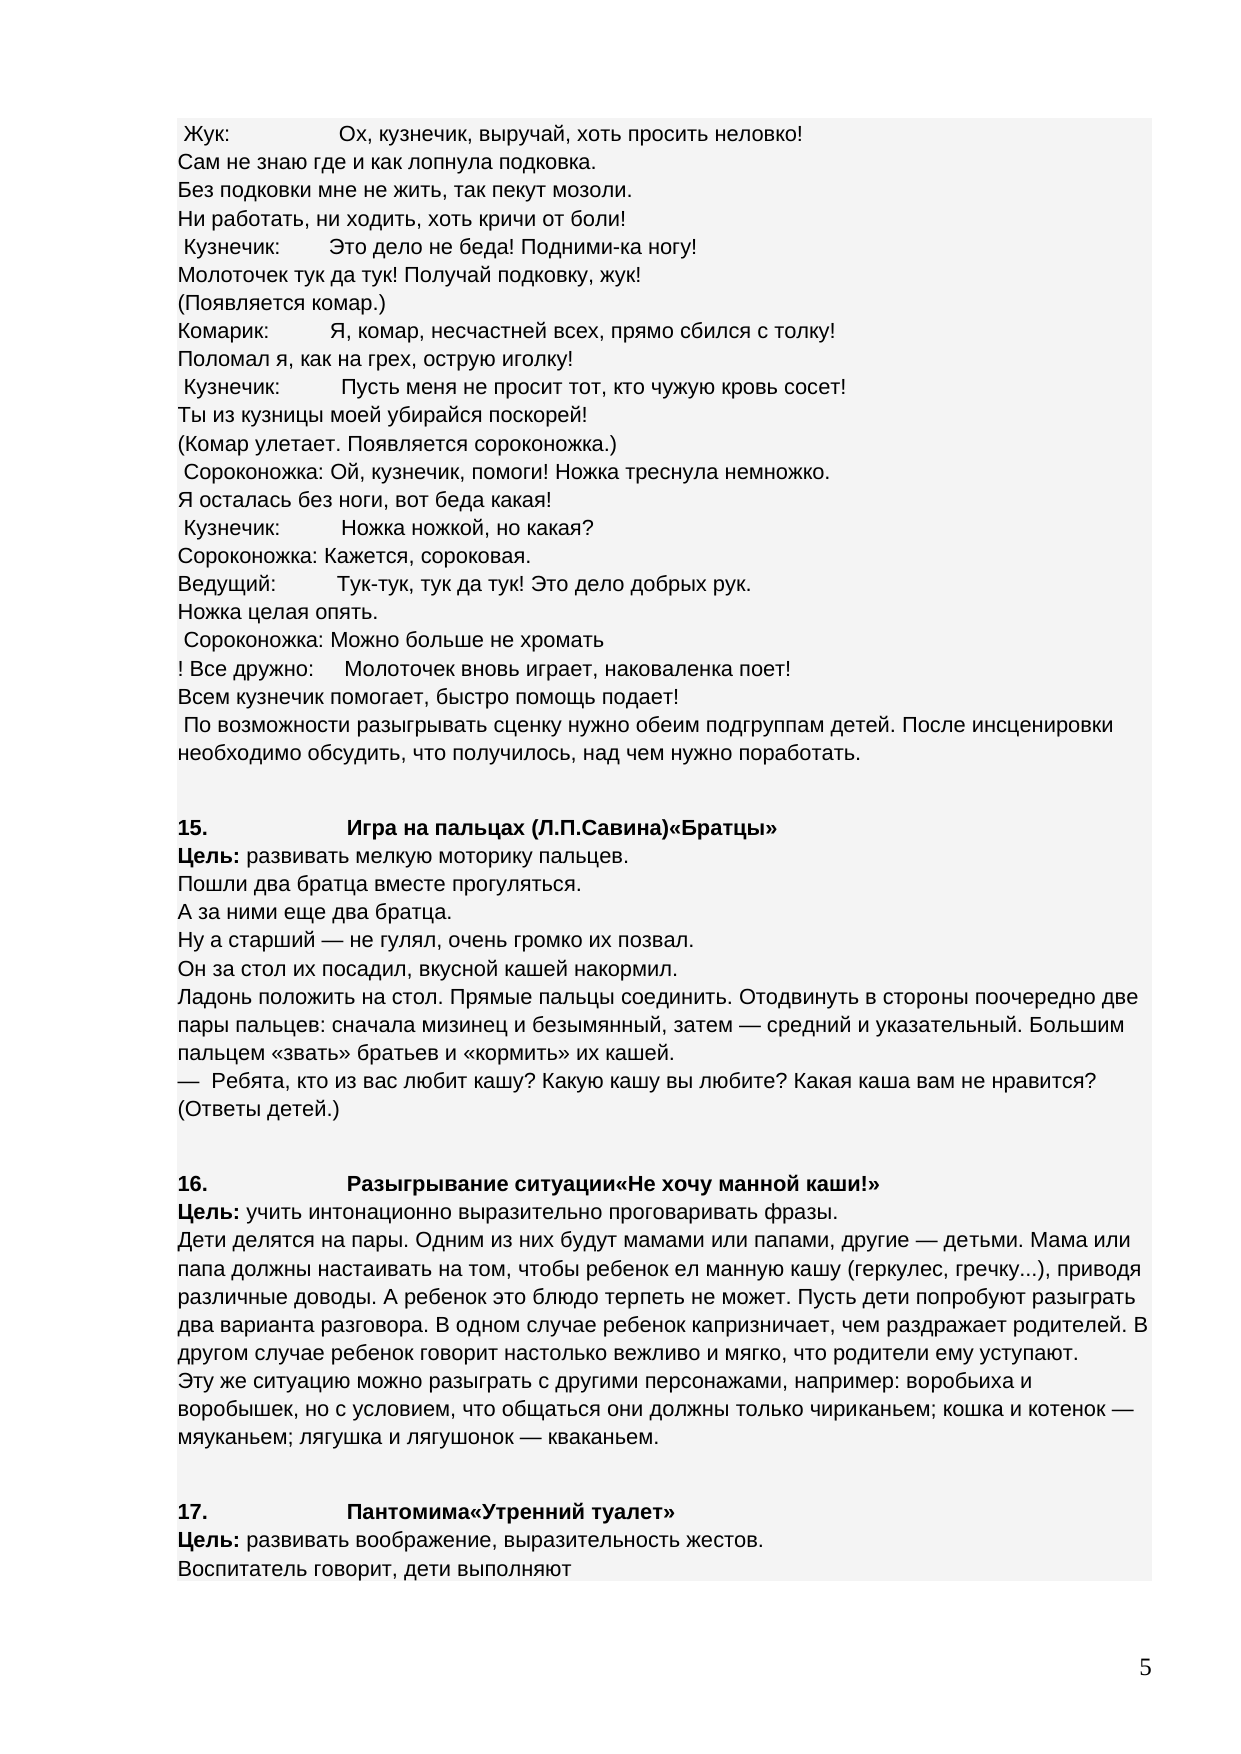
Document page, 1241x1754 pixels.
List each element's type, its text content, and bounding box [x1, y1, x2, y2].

text Поломал я, как на грех, острую иголку! [177, 343, 1152, 371]
text Я осталась без ноги, вот беда какая! [177, 484, 1152, 512]
text А за ними еще два братца. [177, 896, 1152, 924]
text 16. Разыгрывание ситуации«Не хочу манной каши!» [177, 1168, 1152, 1196]
text Сам не знаю где и как лопнула подковка. [177, 146, 1152, 174]
text Всем кузнечик помогает, быстро помощь подает! [177, 681, 1152, 709]
text Пошли два братца вместе прогуляться. [177, 868, 1152, 896]
text Ножка целая опять. [177, 596, 1152, 624]
text Цель: развивать мелкую моторику пальцев. [177, 840, 1152, 868]
text Эту же ситуацию можно разыграть с другими персонажами, например: воробьиха и воробышек, но с условием, что общаться они должны только чириканьем; кошка и котенок — мяуканьем; лягушка и лягушонок — кваканьем. [177, 1365, 1152, 1449]
text Жук: Ох, кузнечик, выручай, хоть просить неловко! [177, 118, 1152, 146]
text По возможности разыгрывать сценку нужно обеим подгруппам детей. После инсценировки необходимо обсудить, что получилось, над чем нужно поработать. [177, 709, 1152, 765]
text Ладонь положить на стол. Прямые пальцы соединить. Отодвинуть в стороны поочередно две пары пальцев: сначала мизинец и безымянный, затем — средний и указательный. Большим пальцем «звать» братьев и «кормить» их кашей. [177, 981, 1152, 1065]
text Сороконожка: Кажется, сороковая. [177, 540, 1152, 568]
text 15. Игра на пальцах (Л.П.Савина)«Братцы» [177, 812, 1152, 840]
text Ты из кузницы моей убирайся поскорей! [177, 399, 1152, 427]
text (Комар улетает. Появляется сороконожка.) [177, 427, 1152, 456]
text Молоточек тук да тук! Получай подковку, жук! [177, 259, 1152, 287]
text (Появляется комар.) [177, 287, 1152, 315]
text Ну а старший — не гулял, очень громко их позвал. [177, 924, 1152, 952]
text Кузнечик: Ножка ножкой, но какая? [177, 512, 1152, 540]
text Кузнечик: Это дело не беда! Подними-ка ногу! [177, 231, 1152, 259]
text Дети делятся на пары. Одним из них будут мамами или папами, другие — детьми. Мама или папа должны настаивать на том, чтобы ребенок ел манную кашу (геркулес, гречку...), приводя различные доводы. А ребенок это блюдо терпеть не может. Пусть дети попробуют разыграть два варианта разговора. В одном случае ребенок капризничает, чем раздражает родителей. В другом случае ребенок говорит настолько вежливо и мягко, что родители ему уступают. [177, 1224, 1152, 1365]
text ! Все дружно: Молоточек вновь играет, наковаленка поет! [177, 652, 1152, 681]
text Ведущий: Тук-тук, тук да тук! Это дело добрых рук. [177, 568, 1152, 596]
text 17. Пантомима«Утренний туалет» [177, 1496, 1152, 1524]
text Ни работать, ни ходить, хоть кричи от боли! [177, 202, 1152, 231]
text Сороконожка: Можно больше не хромать [177, 624, 1152, 652]
text Воспитатель говорит, дети выполняют [177, 1552, 1152, 1581]
text — Ребята, кто из вас любит кашу? Какую кашу вы любите? Какая каша вам не нравится? (Ответы детей.) [177, 1065, 1152, 1121]
text Цель: учить интонационно выразительно проговаривать фразы. [177, 1196, 1152, 1224]
text Цель: развивать воображение, выразительность жестов. [177, 1524, 1152, 1552]
text Он за стол их посадил, вкусной кашей накормил. [177, 952, 1152, 981]
text Без подковки мне не жить, так пекут мозоли. [177, 174, 1152, 202]
text Комарик: Я, комар, несчастней всех, прямо сбился с толку! [177, 315, 1152, 343]
text Сороконожка: Ой, кузнечик, помоги! Ножка треснула немножко. [177, 456, 1152, 484]
text Кузнечик: Пусть меня не просит тот, кто чужую кровь сосет! [177, 371, 1152, 399]
